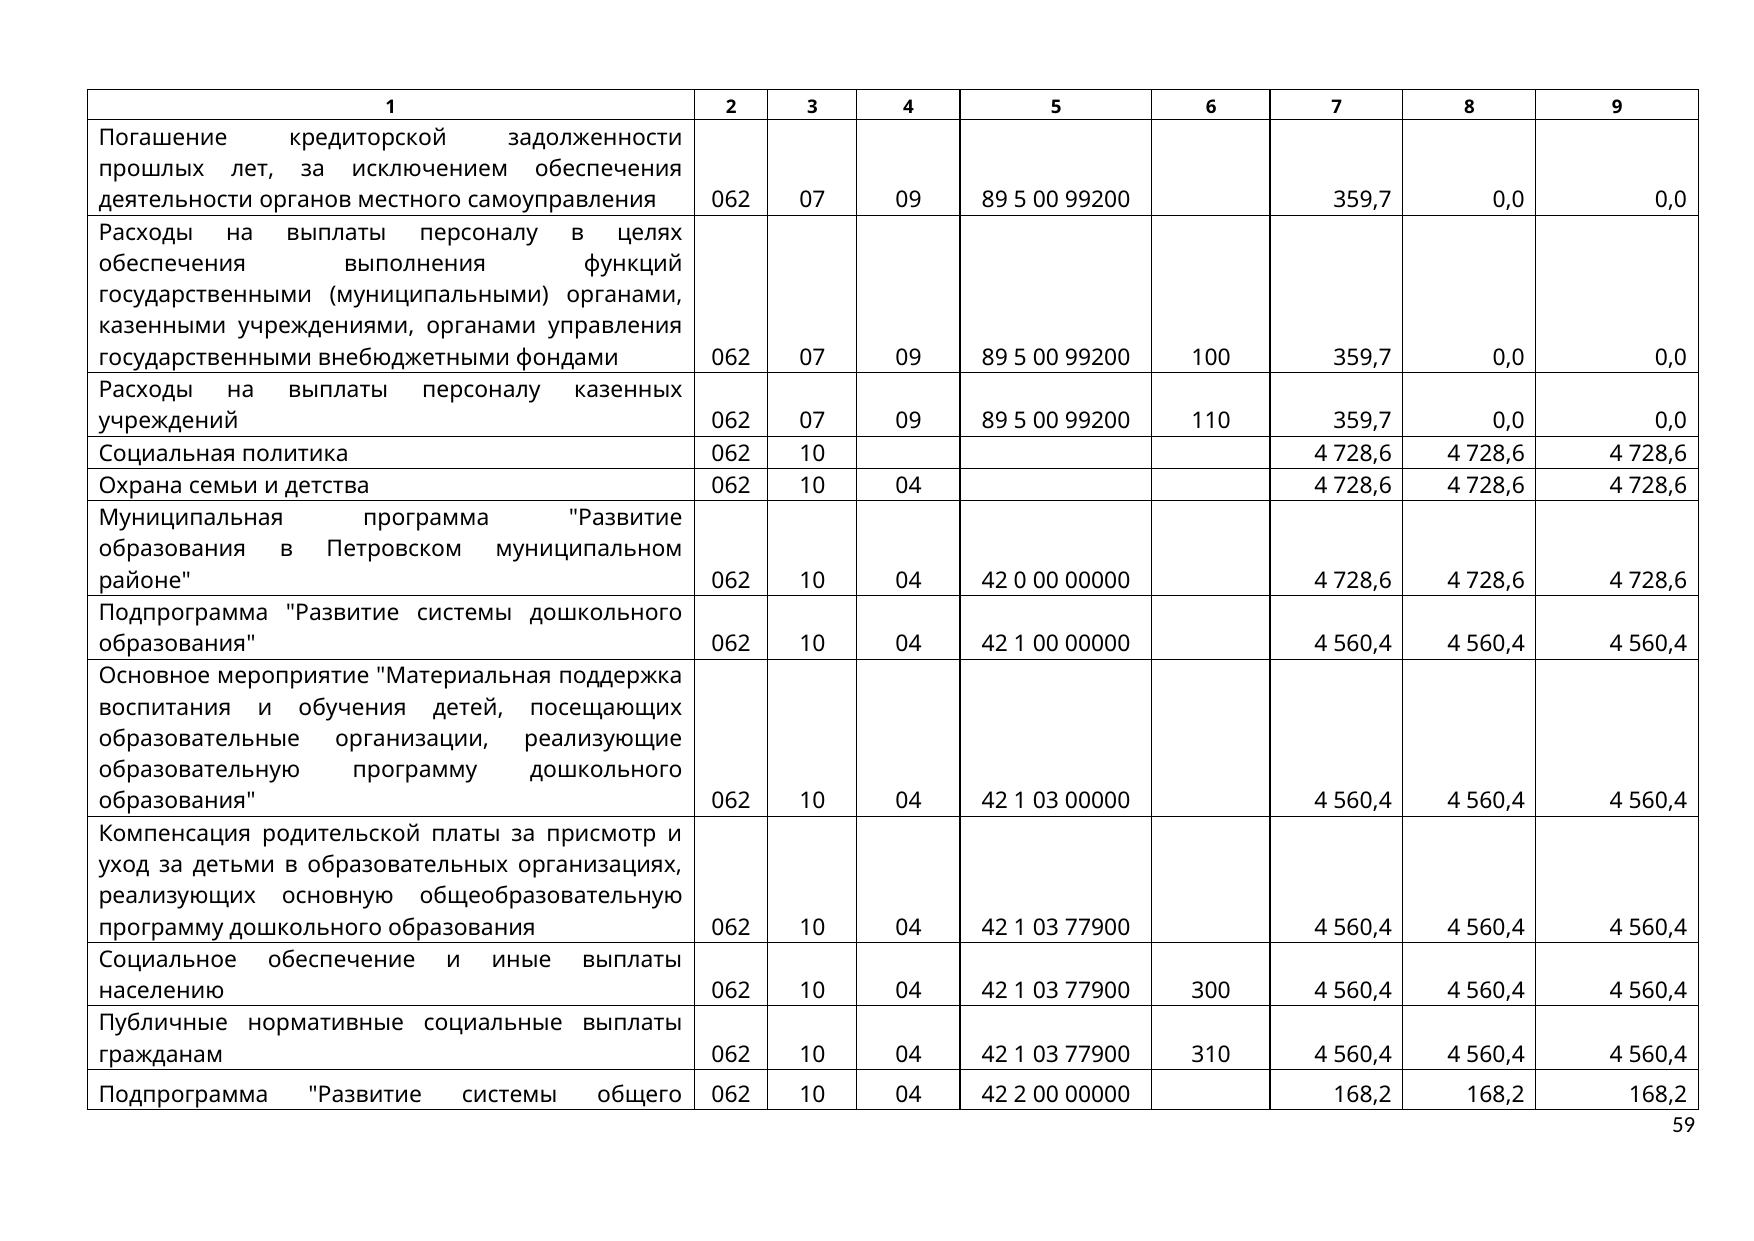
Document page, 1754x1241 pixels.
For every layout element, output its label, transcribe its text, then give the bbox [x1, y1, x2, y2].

table_header 1 [88, 90, 694, 119]
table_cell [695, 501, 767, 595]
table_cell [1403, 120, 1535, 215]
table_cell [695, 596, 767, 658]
table_header 3 [768, 90, 856, 119]
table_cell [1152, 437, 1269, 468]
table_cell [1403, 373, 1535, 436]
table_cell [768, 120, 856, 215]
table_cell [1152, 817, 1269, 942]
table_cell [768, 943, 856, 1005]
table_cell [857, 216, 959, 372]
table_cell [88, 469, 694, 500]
table_header 8 [1403, 90, 1535, 119]
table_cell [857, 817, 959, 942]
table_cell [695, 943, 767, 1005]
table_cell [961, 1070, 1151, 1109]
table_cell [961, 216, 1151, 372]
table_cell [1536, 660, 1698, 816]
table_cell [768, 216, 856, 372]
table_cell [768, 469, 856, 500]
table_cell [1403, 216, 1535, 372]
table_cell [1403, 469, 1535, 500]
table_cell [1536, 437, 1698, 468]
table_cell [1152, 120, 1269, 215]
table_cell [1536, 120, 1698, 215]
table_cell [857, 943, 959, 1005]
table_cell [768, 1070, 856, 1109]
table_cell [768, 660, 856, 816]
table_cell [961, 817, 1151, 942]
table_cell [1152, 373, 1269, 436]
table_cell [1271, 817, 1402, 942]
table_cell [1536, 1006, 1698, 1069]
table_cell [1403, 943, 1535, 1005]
table_header 5 [961, 90, 1151, 119]
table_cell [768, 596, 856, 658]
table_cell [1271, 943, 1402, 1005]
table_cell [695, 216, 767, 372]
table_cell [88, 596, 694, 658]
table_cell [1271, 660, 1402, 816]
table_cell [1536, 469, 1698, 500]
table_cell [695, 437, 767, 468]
table_header 7 [1271, 90, 1402, 119]
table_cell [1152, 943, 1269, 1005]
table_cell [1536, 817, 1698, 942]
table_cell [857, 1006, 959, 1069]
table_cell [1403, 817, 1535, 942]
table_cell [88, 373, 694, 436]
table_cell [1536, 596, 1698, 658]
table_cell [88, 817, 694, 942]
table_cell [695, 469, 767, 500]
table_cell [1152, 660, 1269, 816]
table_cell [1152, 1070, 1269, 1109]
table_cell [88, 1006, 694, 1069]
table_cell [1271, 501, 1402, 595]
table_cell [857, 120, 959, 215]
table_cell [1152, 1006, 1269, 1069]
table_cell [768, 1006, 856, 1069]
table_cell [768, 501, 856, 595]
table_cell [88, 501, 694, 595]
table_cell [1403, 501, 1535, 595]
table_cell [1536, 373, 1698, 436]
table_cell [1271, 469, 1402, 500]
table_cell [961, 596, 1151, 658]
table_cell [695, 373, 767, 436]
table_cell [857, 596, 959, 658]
table_header 4 [857, 90, 959, 119]
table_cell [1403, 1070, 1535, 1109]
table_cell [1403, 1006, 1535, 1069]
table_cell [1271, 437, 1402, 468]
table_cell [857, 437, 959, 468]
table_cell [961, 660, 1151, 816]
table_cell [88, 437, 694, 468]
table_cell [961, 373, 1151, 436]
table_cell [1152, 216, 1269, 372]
table_header 2 [695, 90, 767, 119]
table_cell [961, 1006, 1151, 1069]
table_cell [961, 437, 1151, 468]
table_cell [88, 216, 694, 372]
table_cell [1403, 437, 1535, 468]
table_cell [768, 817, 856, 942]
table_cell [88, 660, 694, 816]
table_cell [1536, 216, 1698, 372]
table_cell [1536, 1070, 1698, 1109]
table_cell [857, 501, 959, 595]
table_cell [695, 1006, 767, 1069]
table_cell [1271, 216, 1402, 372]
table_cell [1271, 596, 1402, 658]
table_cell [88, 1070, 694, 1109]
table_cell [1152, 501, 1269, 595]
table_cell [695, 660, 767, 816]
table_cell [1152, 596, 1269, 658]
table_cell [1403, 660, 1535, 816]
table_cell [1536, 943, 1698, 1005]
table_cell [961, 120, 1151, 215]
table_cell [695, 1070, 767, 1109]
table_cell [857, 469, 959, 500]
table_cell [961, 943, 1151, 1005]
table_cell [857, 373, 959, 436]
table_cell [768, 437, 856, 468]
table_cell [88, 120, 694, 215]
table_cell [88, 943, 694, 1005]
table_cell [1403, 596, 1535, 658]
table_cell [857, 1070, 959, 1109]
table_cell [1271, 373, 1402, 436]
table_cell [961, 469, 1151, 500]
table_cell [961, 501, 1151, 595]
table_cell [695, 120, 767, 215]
table_header 6 [1152, 90, 1269, 119]
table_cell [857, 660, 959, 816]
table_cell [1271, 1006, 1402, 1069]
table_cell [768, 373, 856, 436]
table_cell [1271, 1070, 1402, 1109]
table_header 9 [1536, 90, 1698, 119]
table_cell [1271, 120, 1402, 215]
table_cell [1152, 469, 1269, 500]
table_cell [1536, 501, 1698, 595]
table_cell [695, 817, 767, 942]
